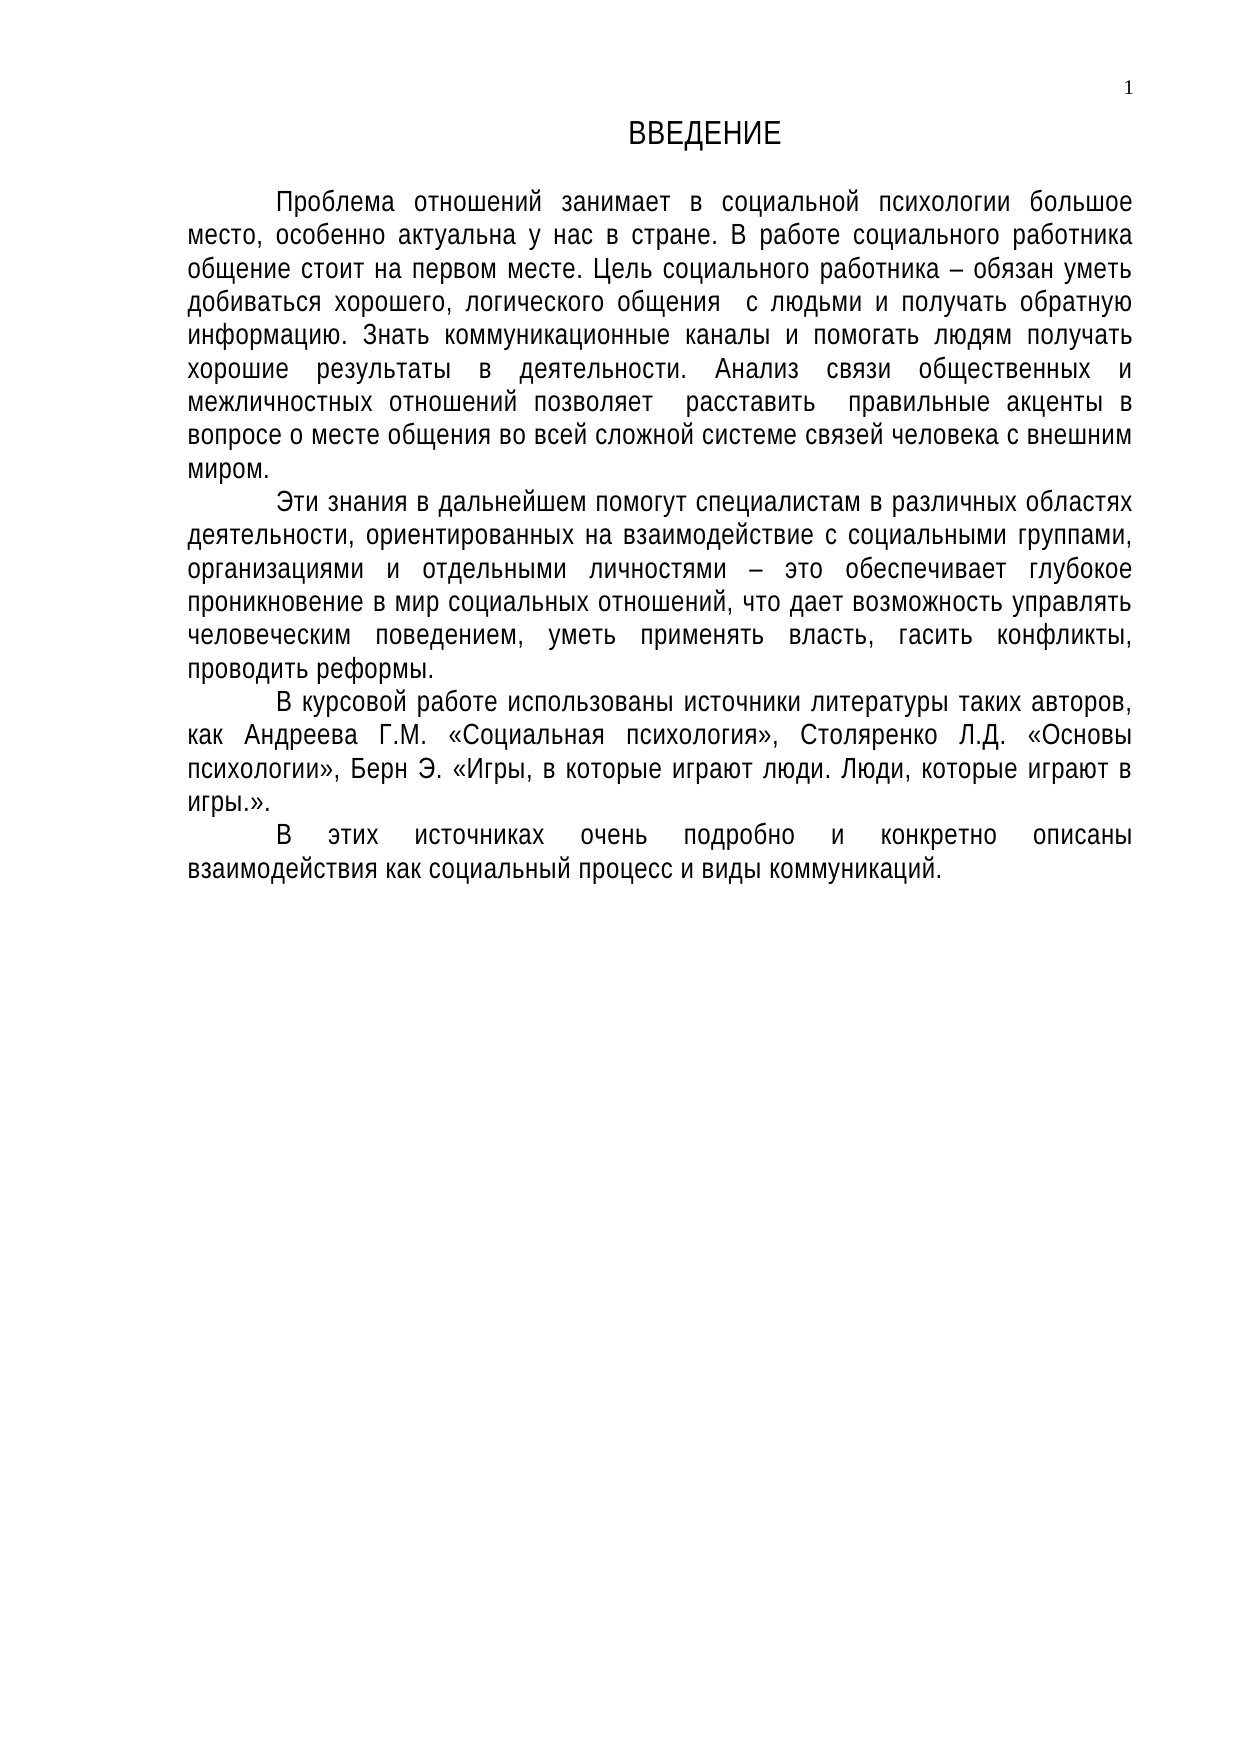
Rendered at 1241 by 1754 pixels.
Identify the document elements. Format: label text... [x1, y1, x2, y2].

text В этих источниках очень подробно и конкретно описаны взаимодействия как социальный процесс и виды коммуникаций. [187, 818, 1134, 885]
text В курсовой работе использованы источники литературы таких авторов, как Андреева Г.М. «Социальная психология», Столяренко Л.Д. «Основы психологии», Берн Э. «Игры, в которые играют люди. Люди, которые играют в игры.». [187, 685, 1134, 818]
text Проблема отношений занимает в социальной психологии большое место, особенно актуальна у нас в стране. В работе социального работника общение стоит на первом месте. Цель социального работника – обязан уметь добиваться хорошего, логического общения с людьми и получать обратную информацию. Знать коммуникационные каналы и помогать людям получать хорошие результаты в деятельности. Анализ связи общественных и межличностных отношений позволяет расставить правильные акценты в вопросе о месте общения во всей сложной системе связей человека с внешним миром. [187, 185, 1134, 485]
text Эти знания в дальнейшем помогут специалистам в различных областях деятельности, ориентированных на взаимодействие с социальными группами, организациями и отдельными личностями – это обеспечивает глубокое проникновение в мир социальных отношений, что дает возможность управлять человеческим поведением, уметь применять власть, гасить конфликты, проводить реформы. [187, 485, 1134, 685]
subtitle ВВЕДЕНИЕ [187, 118, 1134, 151]
